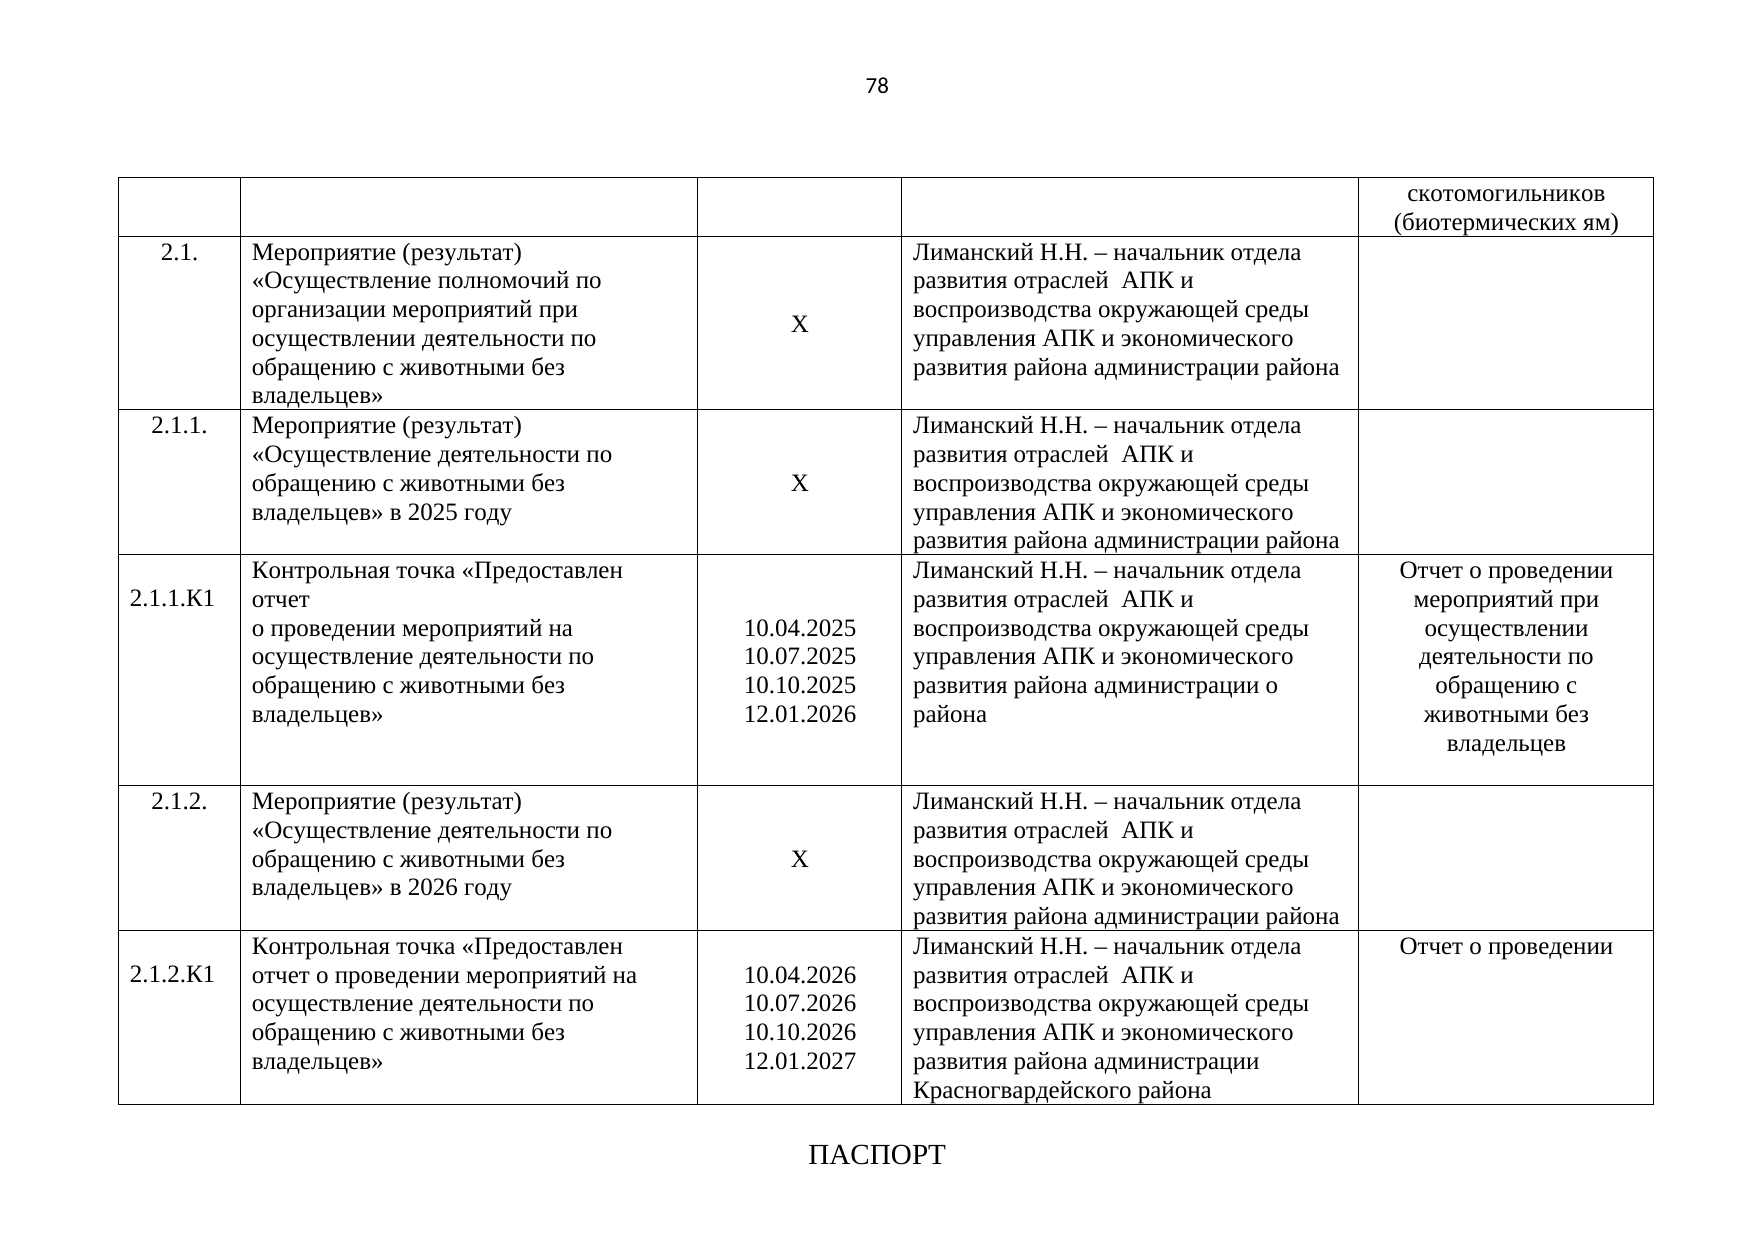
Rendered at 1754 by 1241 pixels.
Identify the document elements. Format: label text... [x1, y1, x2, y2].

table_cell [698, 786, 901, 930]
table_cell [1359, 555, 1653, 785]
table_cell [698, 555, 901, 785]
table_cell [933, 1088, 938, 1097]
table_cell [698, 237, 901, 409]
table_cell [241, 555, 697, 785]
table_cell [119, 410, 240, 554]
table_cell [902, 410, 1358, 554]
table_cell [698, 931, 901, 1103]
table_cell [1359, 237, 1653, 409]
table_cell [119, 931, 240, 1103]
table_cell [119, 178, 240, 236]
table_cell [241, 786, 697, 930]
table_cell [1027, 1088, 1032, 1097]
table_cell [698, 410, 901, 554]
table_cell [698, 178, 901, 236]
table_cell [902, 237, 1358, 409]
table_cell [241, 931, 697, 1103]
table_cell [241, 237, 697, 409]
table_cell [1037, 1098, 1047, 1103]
text ПАСПОРТ [118, 1137, 1636, 1171]
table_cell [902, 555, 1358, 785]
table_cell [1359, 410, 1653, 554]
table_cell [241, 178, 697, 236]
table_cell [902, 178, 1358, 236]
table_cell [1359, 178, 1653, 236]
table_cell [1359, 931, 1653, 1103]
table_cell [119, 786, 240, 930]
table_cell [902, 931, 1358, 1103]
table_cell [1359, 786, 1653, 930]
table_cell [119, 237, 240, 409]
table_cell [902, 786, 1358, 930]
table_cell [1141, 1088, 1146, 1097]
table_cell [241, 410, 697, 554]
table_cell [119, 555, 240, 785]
